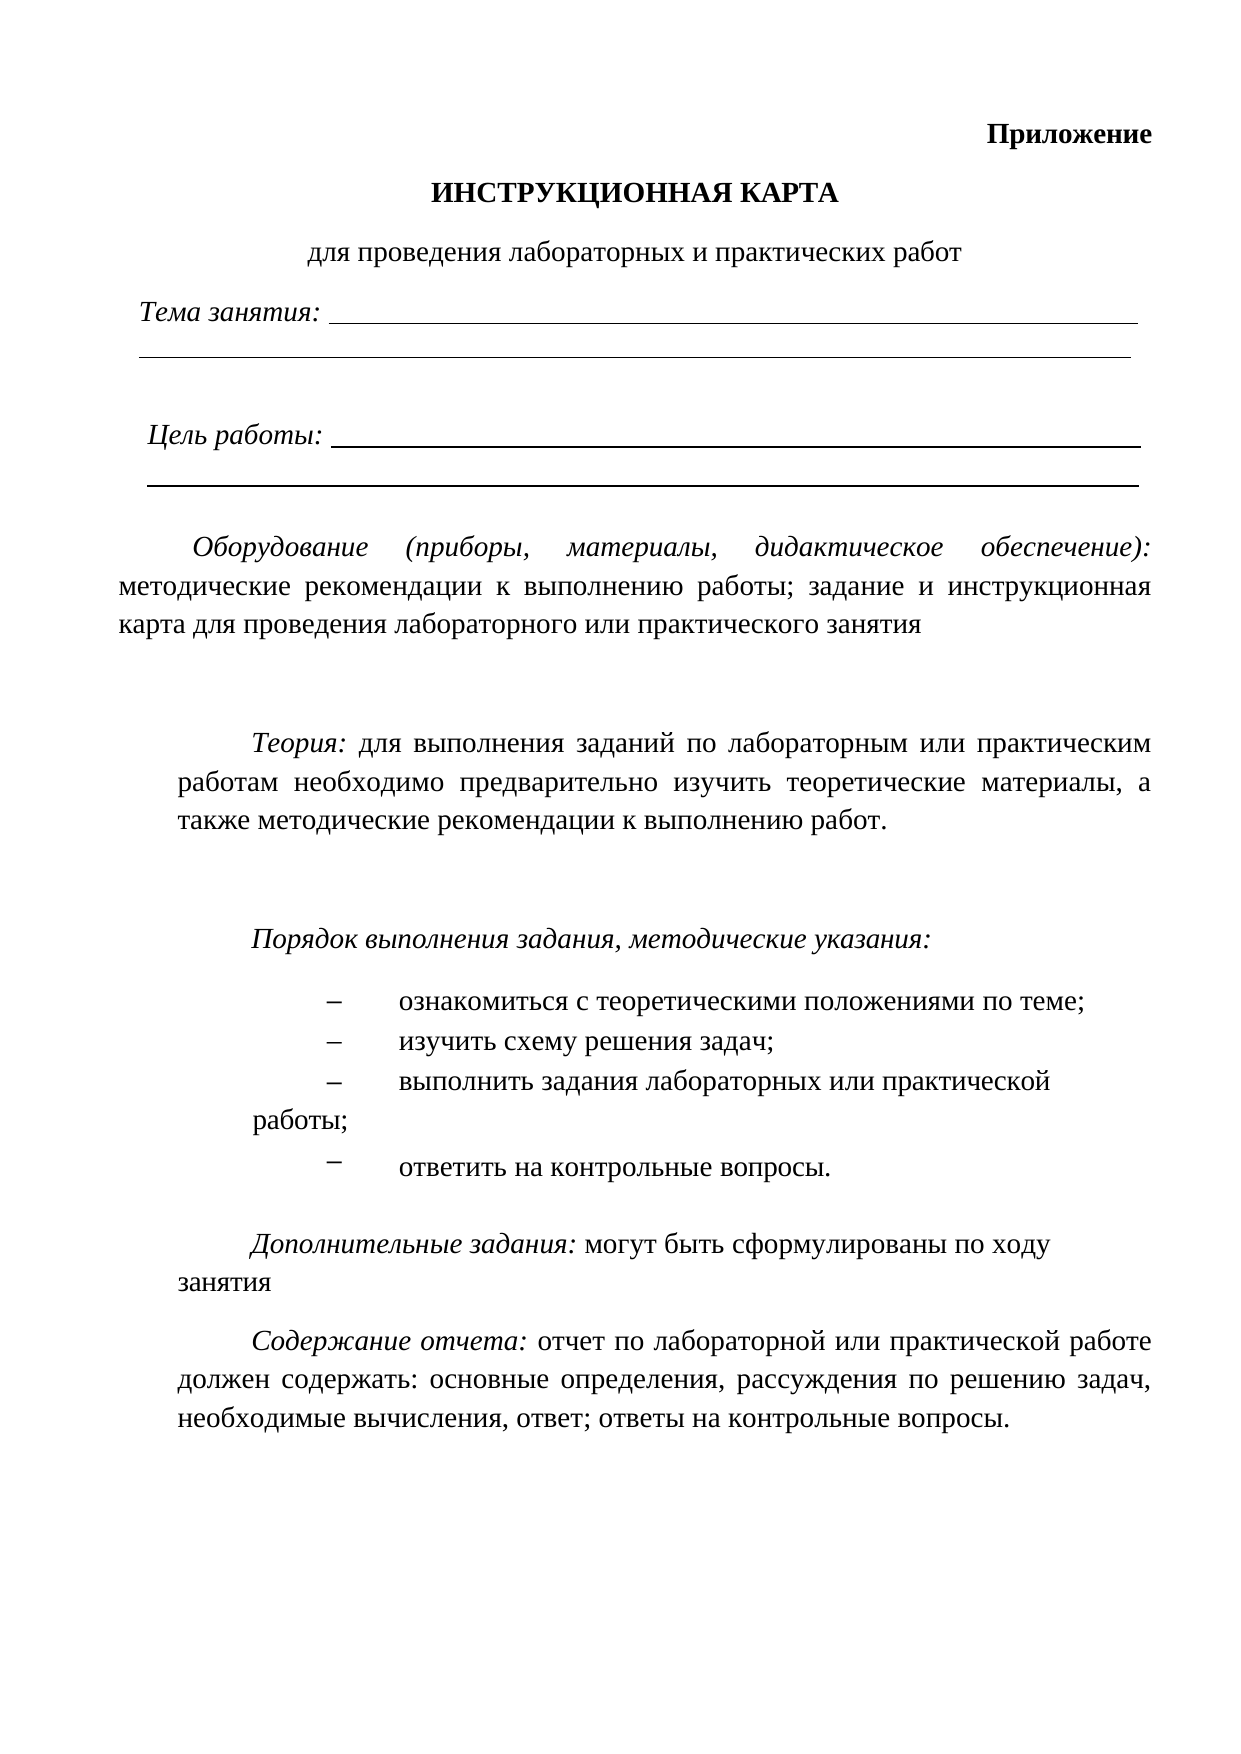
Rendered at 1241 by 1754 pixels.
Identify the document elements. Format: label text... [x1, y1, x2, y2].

text ответить на контрольные вопросы. [326, 1140, 1211, 1182]
text выполнить задания лабораторных или практической [398, 1064, 1211, 1097]
text Порядок выполнения задания, методические указания: [251, 921, 1211, 955]
picture [326, 1021, 359, 1057]
subtitle Приложение [4, 116, 1152, 149]
text ознакомиться с теоретическими положениями по теме; изучить схему решения задач; [398, 983, 1145, 1057]
picture [326, 980, 359, 1017]
text Содержание отчета: отчет по лабораторной или практической работе должен содержать: основные определения, рассуждения по решению задач, необходимые вычисления, ответ; ответы на контрольные вопросы. [177, 1323, 1152, 1434]
text Оборудование (приборы, материалы, дидактическое обеспечение): методические рекомендации к выполнению работы; задание и инструкционная карта для проведения лабораторного или практического занятия [118, 529, 1152, 640]
picture [326, 1061, 359, 1098]
text Цель работы: [147, 417, 1211, 451]
text Дополнительные задания: могут быть сформулированы по ходу занятия [177, 1226, 1090, 1298]
text Tема занятия: [139, 294, 1211, 327]
text работы; [252, 1102, 1211, 1135]
text ИНСТРУКЦИОННАЯ КАРТА [59, 175, 1211, 209]
picture [326, 1140, 358, 1177]
text для проведения лабораторных и практических работ [58, 234, 1211, 268]
text Tеория: для выполнения заданий по лабораторным или практическим работам необходимо предварительно изучить теоретические материалы, а также методические рекомендации к выполнению работ. [177, 725, 1152, 836]
